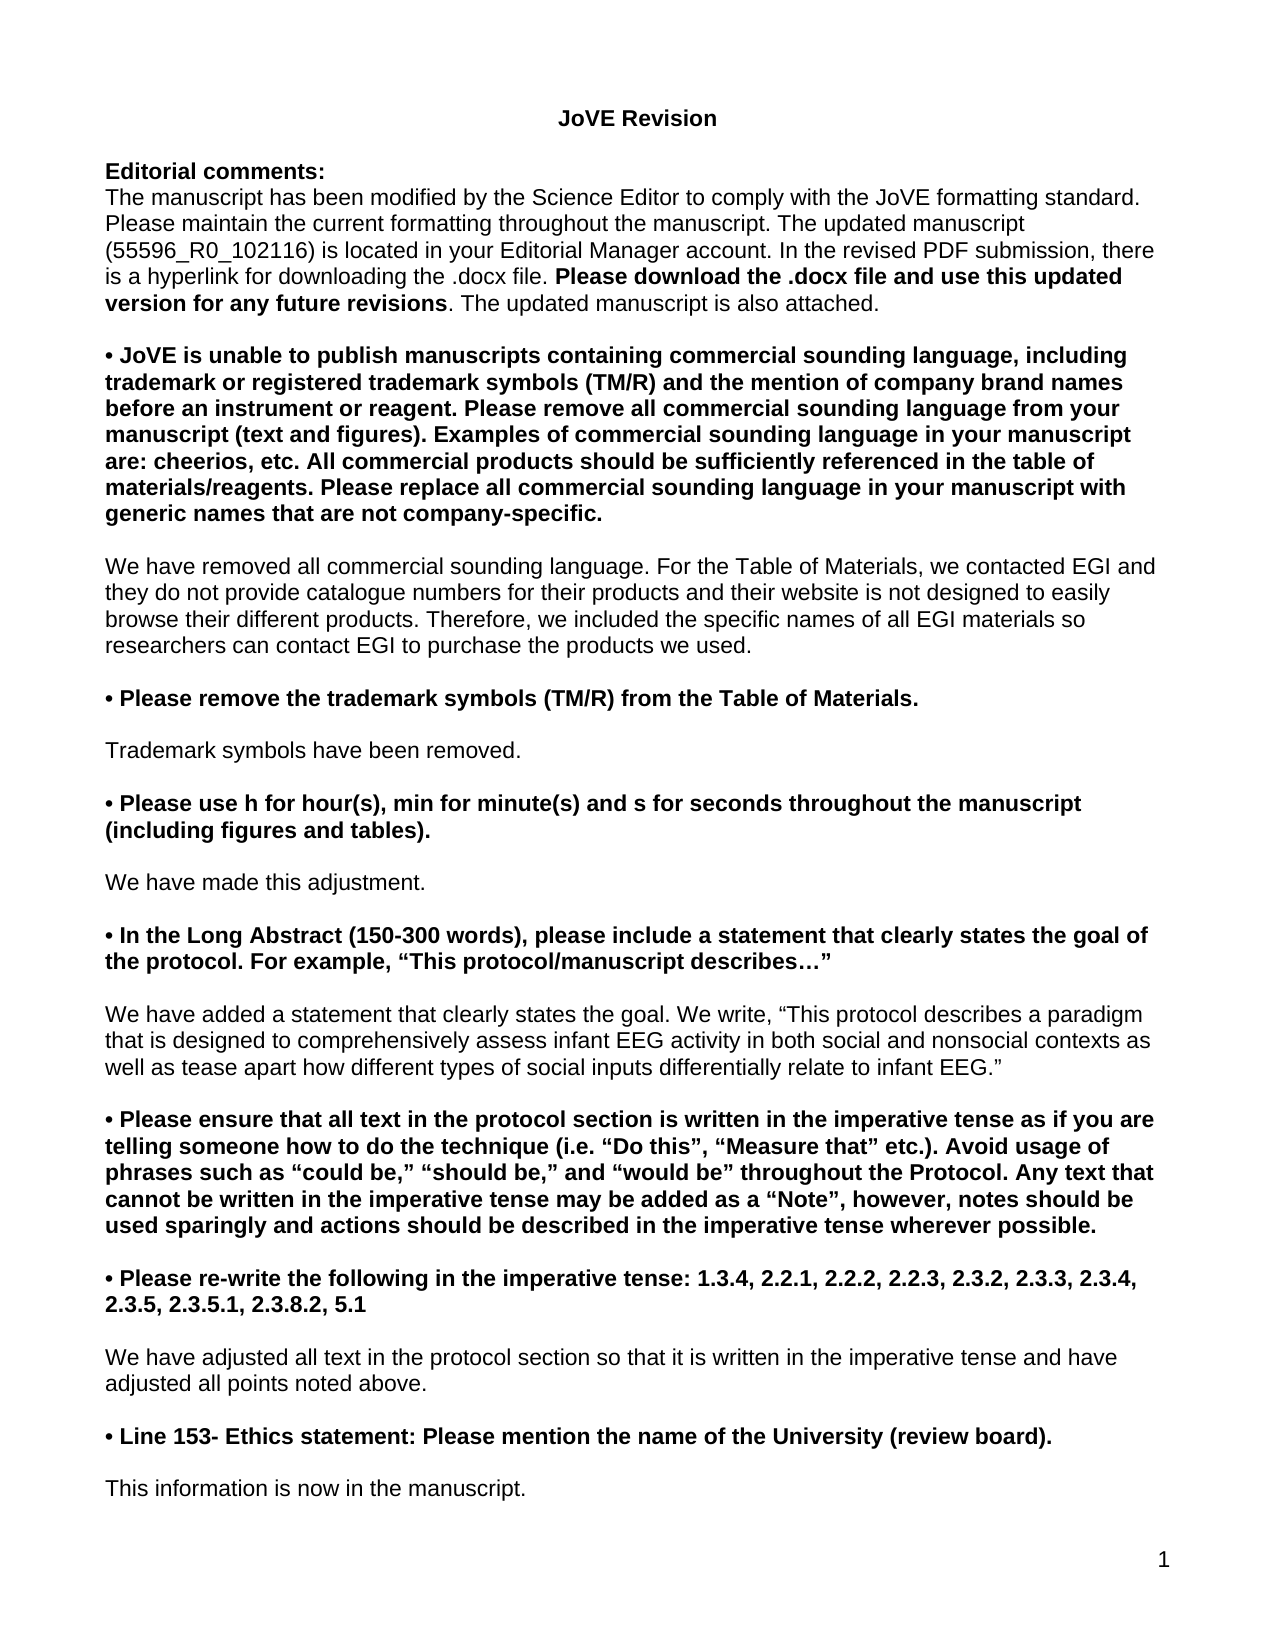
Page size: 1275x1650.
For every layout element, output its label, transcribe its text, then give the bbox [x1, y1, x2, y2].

text • Please use h for hour(s), min for minute(s) and s for seconds throughout the manuscript (including figures and tables). [105, 790, 1170, 843]
text We have made this adjustment. [105, 869, 1170, 896]
text This information is now in the manuscript. [105, 1475, 1170, 1502]
text • Line 153- Ethics statement: Please mention the name of the University (review board). [105, 1423, 1170, 1449]
text • JoVE is unable to publish manuscripts containing commercial sounding language, including trademark or registered trademark symbols (TM/R) and the mention of company brand names before an instrument or reagent. Please remove all commercial sounding language from your manuscript (text and figures). Examples of commercial sounding language in your manuscript are: cheerios, etc. All commercial products should be sufficiently referenced in the table of materials/reagents. Please replace all commercial sounding language in your manuscript with generic names that are not company-specific. [105, 342, 1170, 527]
text • Please re-write the following in the imperative tense: 1.3.4, 2.2.1, 2.2.2, 2.2.3, 2.3.2, 2.3.3, 2.3.4, 2.3.5, 2.3.5.1, 2.3.8.2, 5.1 [105, 1264, 1170, 1317]
text We have adjusted all text in the protocol section so that it is written in the imperative tense and have adjusted all points noted above. [105, 1344, 1170, 1396]
text We have added a statement that clearly states the goal. We write, “This protocol describes a paradigm that is designed to comprehensively assess infant EEG activity in both social and nonsocial contexts as well as tease apart how different types of social inputs differentially relate to infant EEG.” [105, 1001, 1170, 1080]
text We have removed all commercial sounding language. For the Table of Materials, we contacted EGI and they do not provide catalogue numbers for their products and their website is not designed to easily browse their different products. Therefore, we included the specific names of all EGI materials so researchers can contact EGI to purchase the products we used. [105, 553, 1170, 658]
text The manuscript has been modified by the Science Editor to comply with the JoVE formatting standard. Please maintain the current formatting throughout the manuscript. The updated manuscript (55596_R0_102116) is located in your Editorial Manager account. In the revised PDF submission, there is a hyperlink for downloading the .docx file. Please download the .docx file and use this updated version for any future revisions. The updated manuscript is also attached. [105, 184, 1170, 316]
text Trademark symbols have been removed. [105, 737, 1170, 764]
text • Please ensure that all text in the protocol section is written in the imperative tense as if you are telling someone how to do the technique (i.e. “Do this”, “Measure that” etc.). Avoid usage of phrases such as “could be,” “should be,” and “would be” throughout the Protocol. Any text that cannot be written in the imperative tense may be added as a “Note”, however, notes should be used sparingly and actions should be described in the imperative tense wherever possible. [105, 1106, 1170, 1238]
text • In the Long Abstract (150-300 words), please include a statement that clearly states the goal of the protocol. For example, “This protocol/manuscript describes…” [105, 922, 1170, 975]
text JoVE Revision [105, 105, 1170, 131]
text Editorial comments: [105, 158, 1170, 184]
text • Please remove the trademark symbols (TM/R) from the Table of Materials. [105, 685, 1170, 711]
